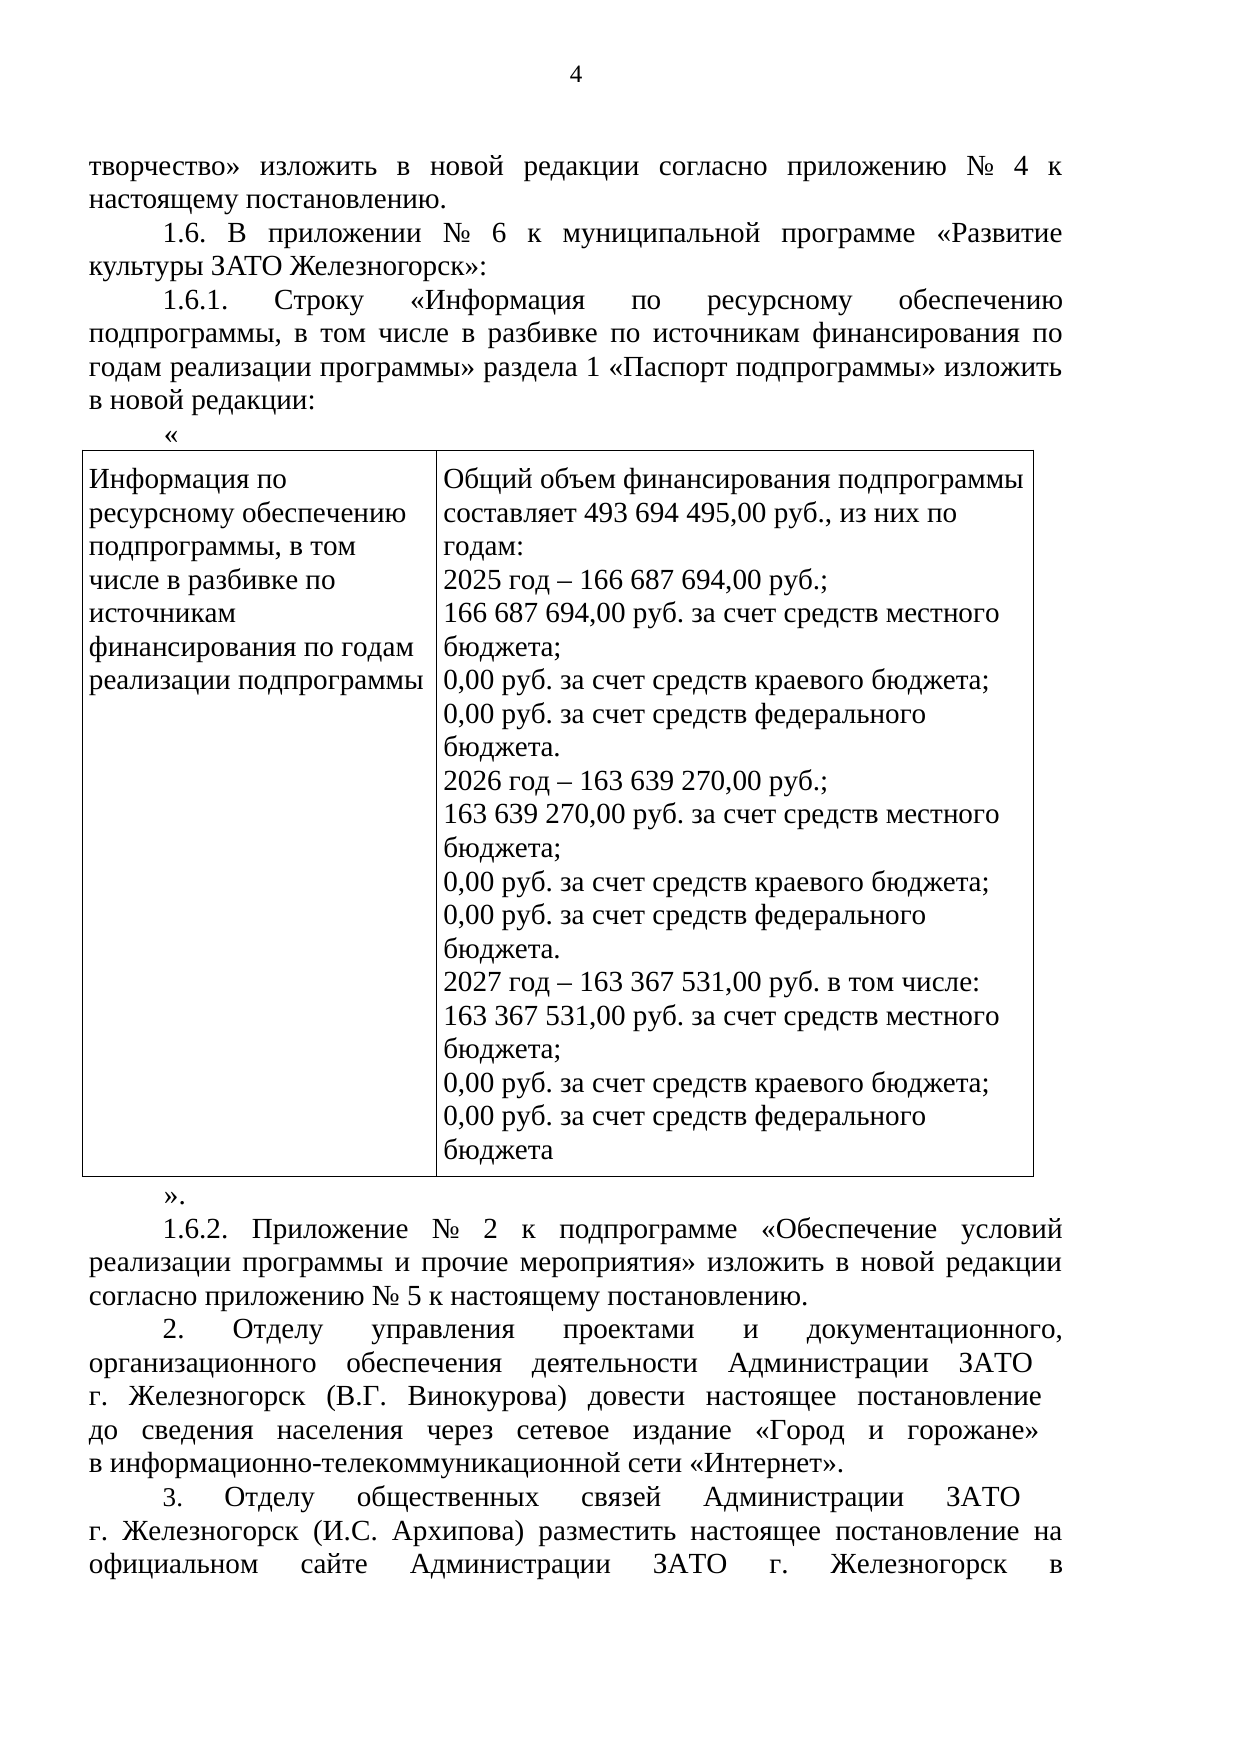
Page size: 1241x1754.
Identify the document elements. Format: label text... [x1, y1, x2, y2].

table_header Общий объем финансирования подпрограммы составляет 493 694 495,00 руб., из них по годам: 2025 год – 166 687 694,00 руб.; 166 687 694,00 руб. за счет средств местного бюджета; 0,00 руб. за счет средств краевого бюджета; 0,00 руб. за счет средств федерального бюджета. 2026 год – 163 639 270,00 руб.; 163 639 270,00 руб. за счет средств местного бюджета; 0,00 руб. за счет средств краевого бюджета; 0,00 руб. за счет средств федерального бюджета. 2027 год – 163 367 531,00 руб. в том числе: 163 367 531,00 руб. за счет средств местного бюджета; 0,00 руб. за счет средств краевого бюджета; 0,00 руб. за счет средств федерального бюджета [437, 451, 1033, 1176]
text « [89, 416, 1063, 449]
text 2. Отделу управления проектами и документационного, организационного обеспечения деятельности Администрации ЗАТО г. Железногорск (В.Г. Винокурова) довести настоящее постановление до сведения населения через сетевое издание «Город и горожане» в информационно-телекоммуникационной сети «Интернет». [89, 1311, 1063, 1479]
text 1.6.2. Приложение № 2 к подпрограмме «Обеспечение условий реализации программы и прочие мероприятия» изложить в новой редакции согласно приложению № 5 к настоящему постановлению. [89, 1211, 1063, 1311]
text ». [89, 1177, 1063, 1211]
text 1.6. В приложении № 6 к муниципальной программе «Развитие культуры ЗАТО Железногорск»: [89, 215, 1063, 282]
table_header Информация по ресурсному обеспечению подпрограммы, в том числе в разбивке по источникам финансирования по годам реализации подпрограммы [83, 451, 436, 1176]
text 1.6.1. Строку «Информация по ресурсному обеспечению подпрограммы, в том числе в разбивке по источникам финансирования по годам реализации программы» раздела 1 «Паспорт подпрограммы» изложить в новой редакции: [89, 282, 1063, 416]
